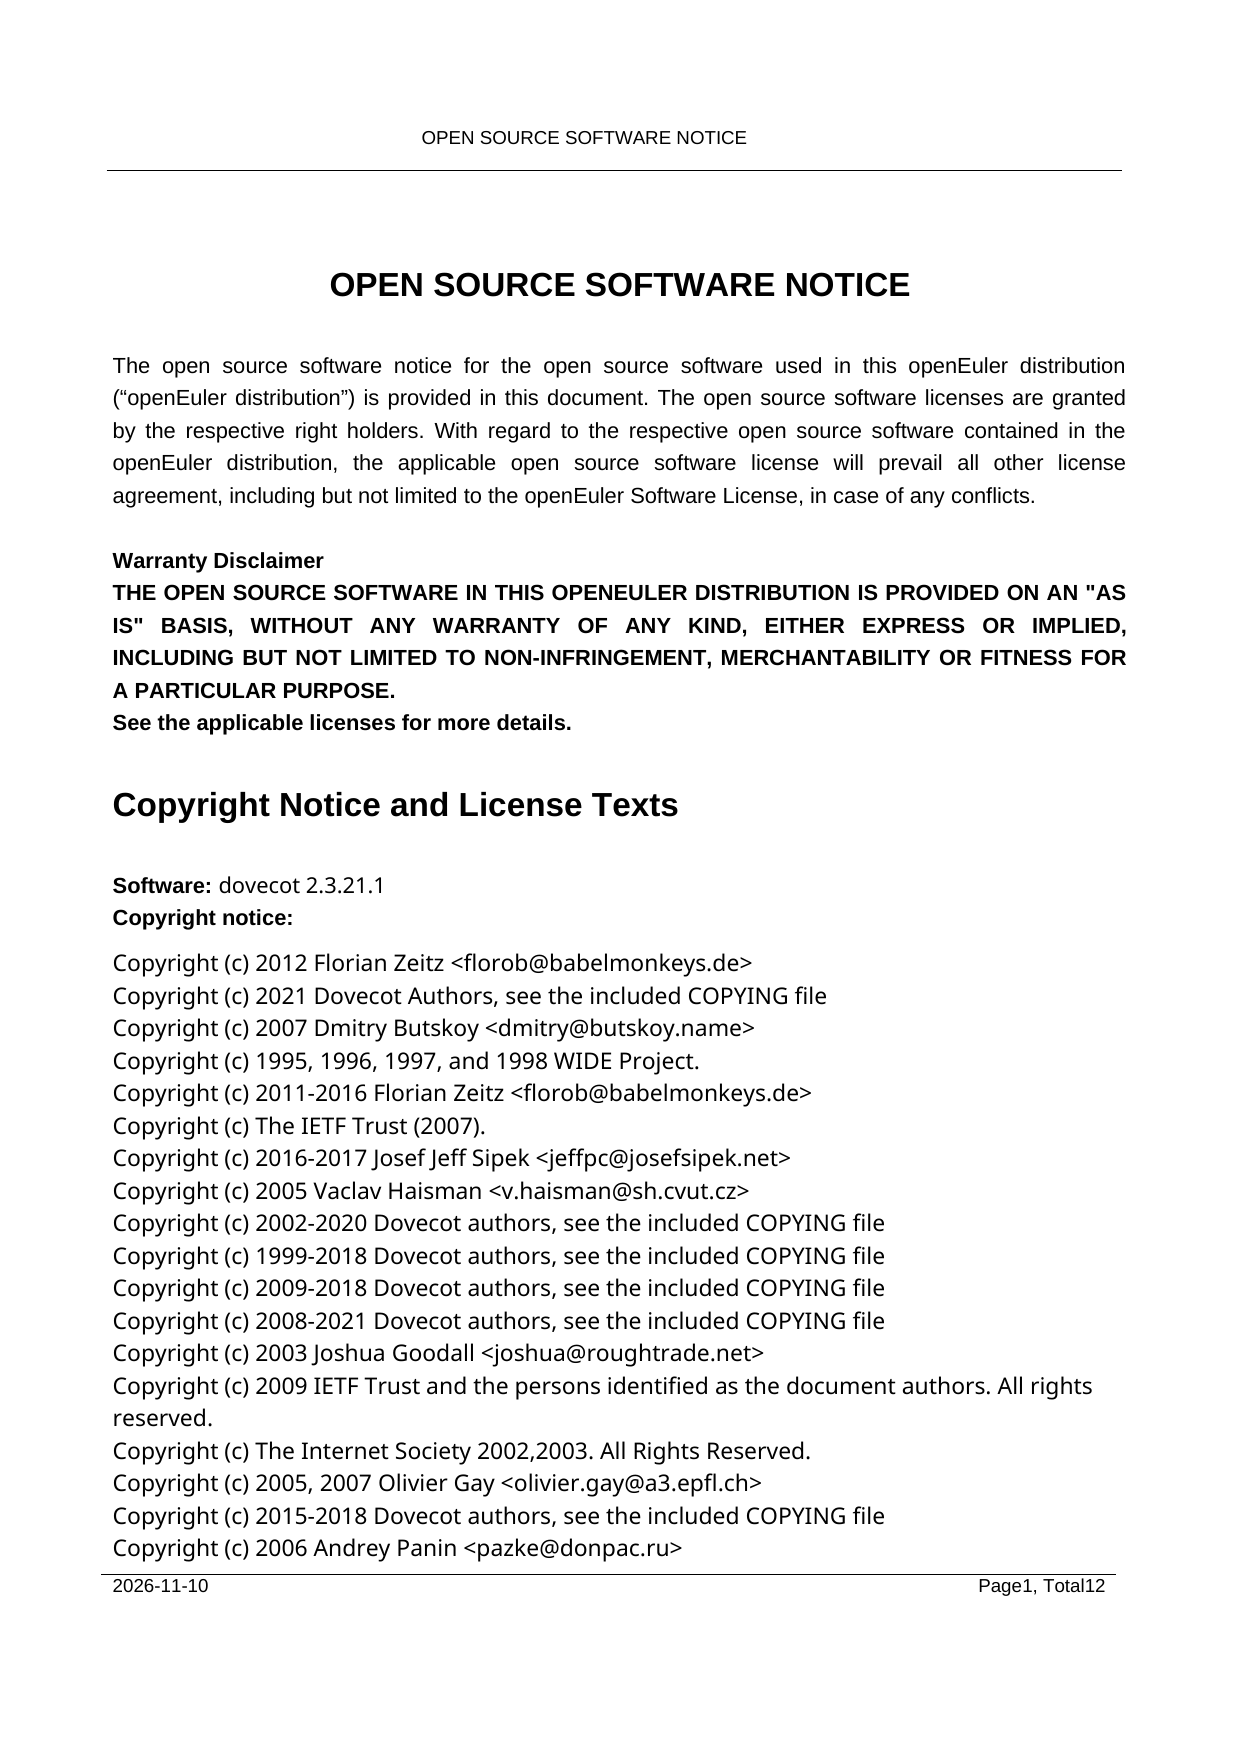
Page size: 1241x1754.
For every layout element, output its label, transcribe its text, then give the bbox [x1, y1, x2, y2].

text Copyright Notice and License Texts [112, 771, 1128, 836]
text The open source software notice for the open source software used in this openEuler distribution (“openEuler distribution”) is provided in this document. The open source software licenses are granted by the respective right holders. With regard to the respective open source software contained in the openEuler distribution, the applicable open source software license will prevail all other license agreement, including but not limited to the openEuler Software License, in case of any conflicts. [112, 349, 1128, 511]
title Software: dovecot 2.3.21.1 [112, 869, 1128, 901]
text Copyright notice: [112, 901, 1128, 934]
text Warranty Disclaimer [112, 544, 1128, 576]
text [112, 947, 1128, 1564]
text THE OPEN SOURCE SOFTWARE IN THIS OPENEULER DISTRIBUTION IS PROVIDED ON AN "AS IS" BASIS, WITHOUT ANY WARRANTY OF ANY KIND, EITHER EXPRESS OR IMPLIED, INCLUDING BUT NOT LIMITED TO NON-INFRINGEMENT, MERCHANTABILITY OR FITNESS FOR A PARTICULAR PURPOSE. See the applicable licenses for more details. [112, 576, 1128, 739]
text OPEN SOURCE SOFTWARE NOTICE [112, 251, 1128, 316]
